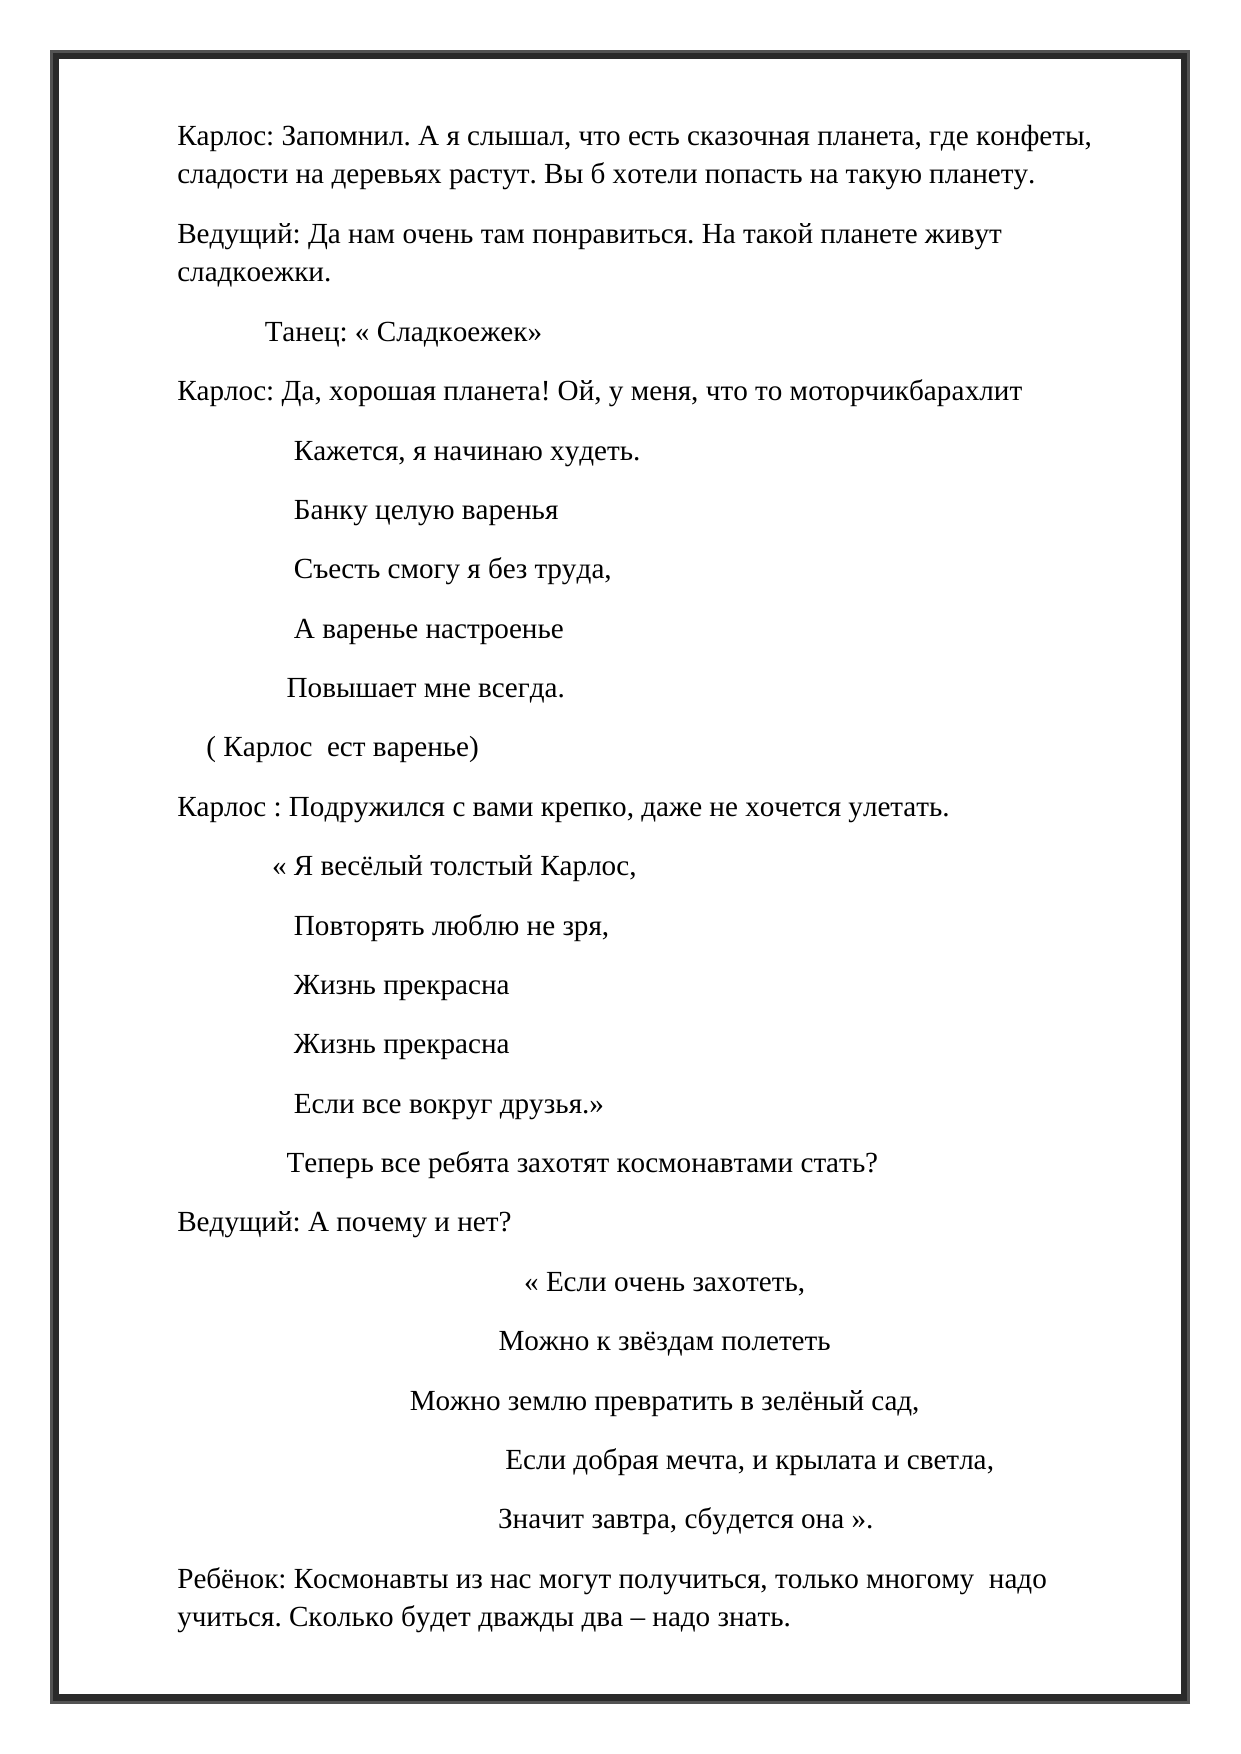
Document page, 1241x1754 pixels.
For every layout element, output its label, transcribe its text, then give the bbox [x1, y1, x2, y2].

text « Я весёлый толстый Карлос, [177, 848, 1152, 882]
text ( Карлос ест варенье) [177, 729, 1152, 763]
text Если добрая мечта, и крылата и светла, [177, 1442, 1152, 1476]
text Ведущий: Да нам очень там понравиться. На такой планете живут сладкоежки. [177, 216, 1152, 288]
text Карлос: Запомнил. А я слышал, что есть сказочная планета, где конфеты, сладости на деревьях растут. Вы б хотели попасть на такую планету. [177, 118, 1152, 190]
text Карлос : Подружился с вами крепко, даже не хочется улетать. [177, 789, 1152, 822]
text Можно к звёздам полететь [177, 1323, 1152, 1357]
text Банку целую варенья [177, 492, 1152, 526]
text Карлос: Да, хорошая планета! Ой, у меня, что то моторчикбарахлит [177, 373, 1152, 407]
text Если все вокруг друзья.» [177, 1086, 1152, 1119]
text Можно землю превратить в зелёный сад, [177, 1383, 1152, 1416]
text Теперь все ребята захотят космонавтами стать? [177, 1145, 1152, 1179]
text Жизнь прекрасна [177, 967, 1152, 1001]
text Значит завтра, сбудется она ». [177, 1501, 1152, 1535]
text « Если очень захотеть, [177, 1264, 1152, 1297]
text Ведущий: А почему и нет? [177, 1204, 1152, 1238]
text Кажется, я начинаю худеть. [177, 433, 1152, 466]
text Повторять люблю не зря, [177, 908, 1152, 941]
text Ребёнок: Космонавты из нас могут получиться, только многому надо учиться. Сколько будет дважды два – надо знать. [177, 1561, 1152, 1633]
text А варенье настроенье [177, 611, 1152, 644]
text Жизнь прекрасна [177, 1026, 1152, 1060]
text Повышает мне всегда. [177, 670, 1152, 704]
text Танец: « Сладкоежек» [177, 314, 1152, 347]
text Съесть смогу я без труда, [177, 551, 1152, 585]
